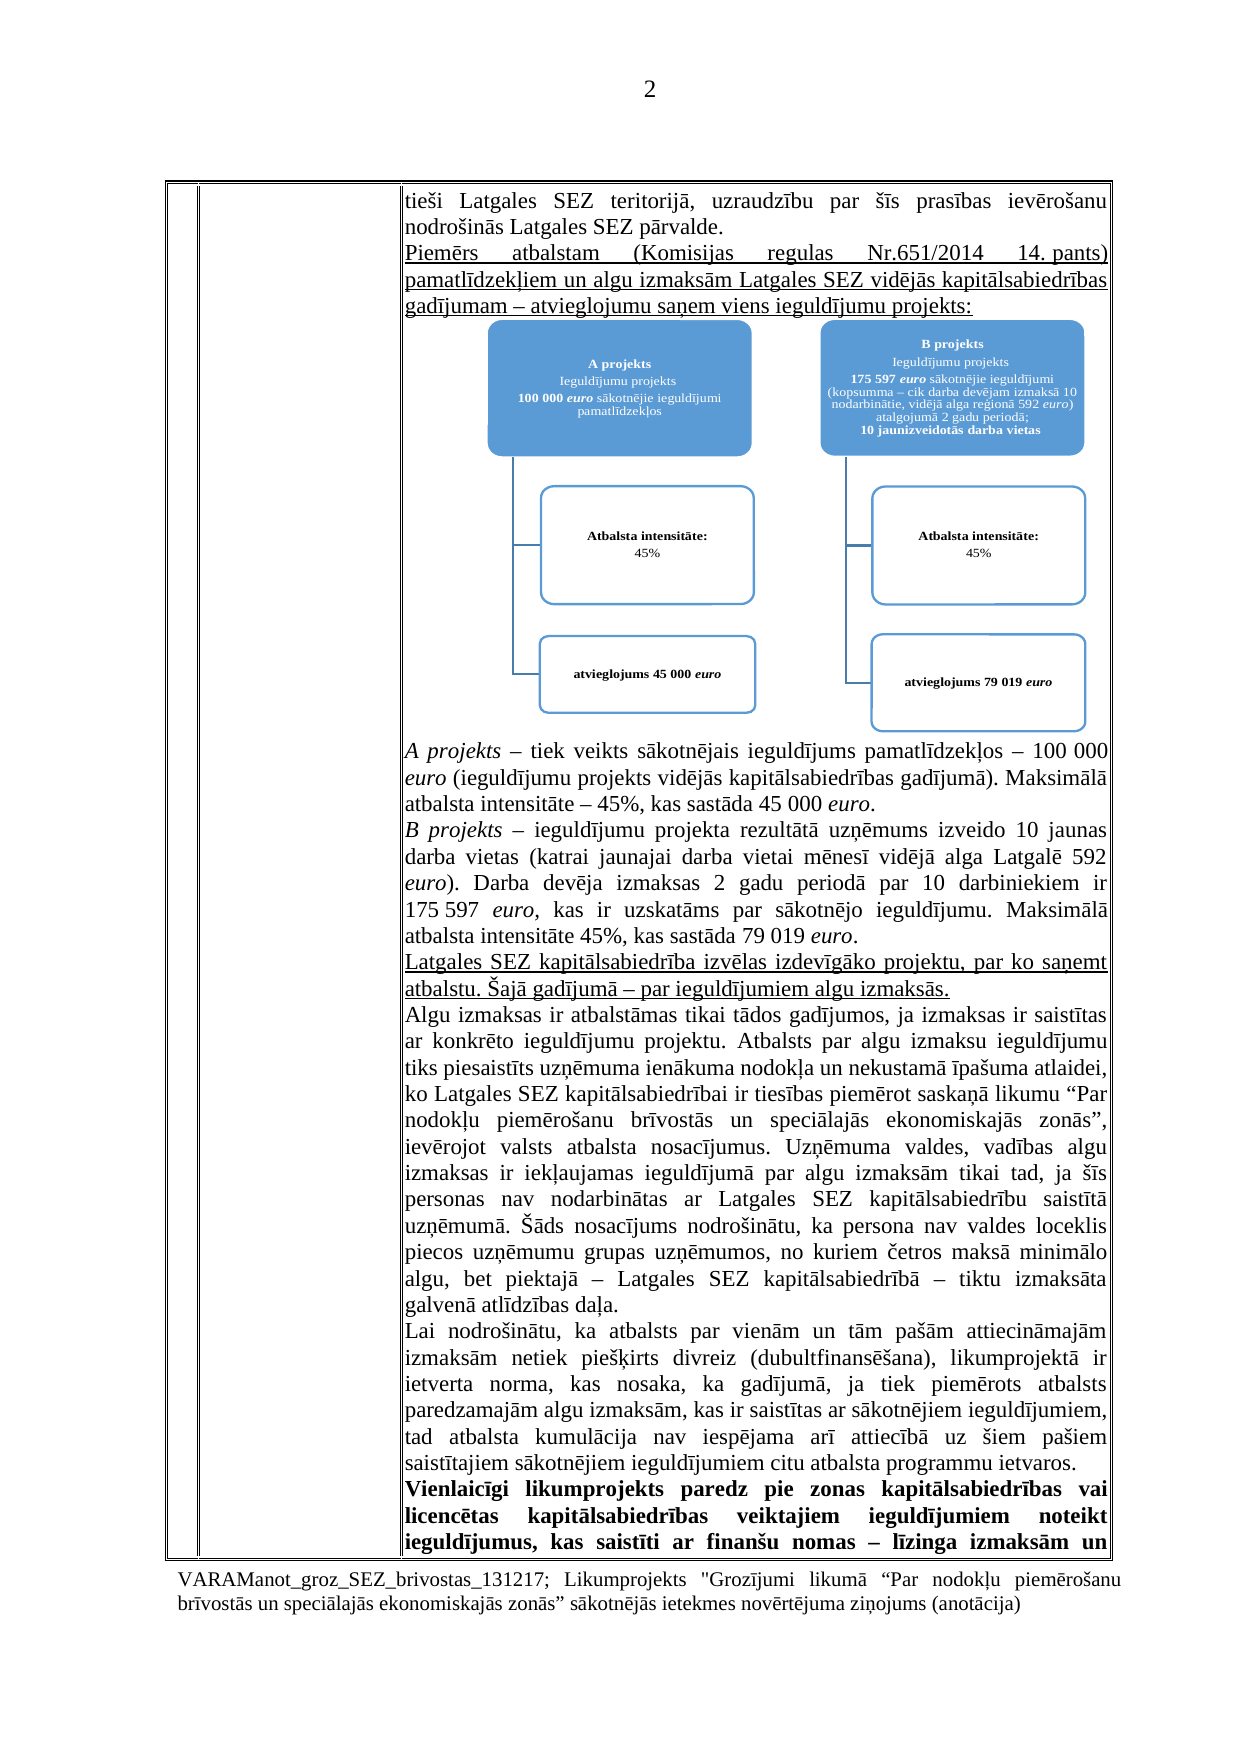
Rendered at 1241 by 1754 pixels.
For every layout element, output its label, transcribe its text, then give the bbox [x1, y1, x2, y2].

table_cell 2. [168, 184, 199, 1558]
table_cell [401, 184, 1110, 1558]
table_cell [199, 184, 401, 1558]
